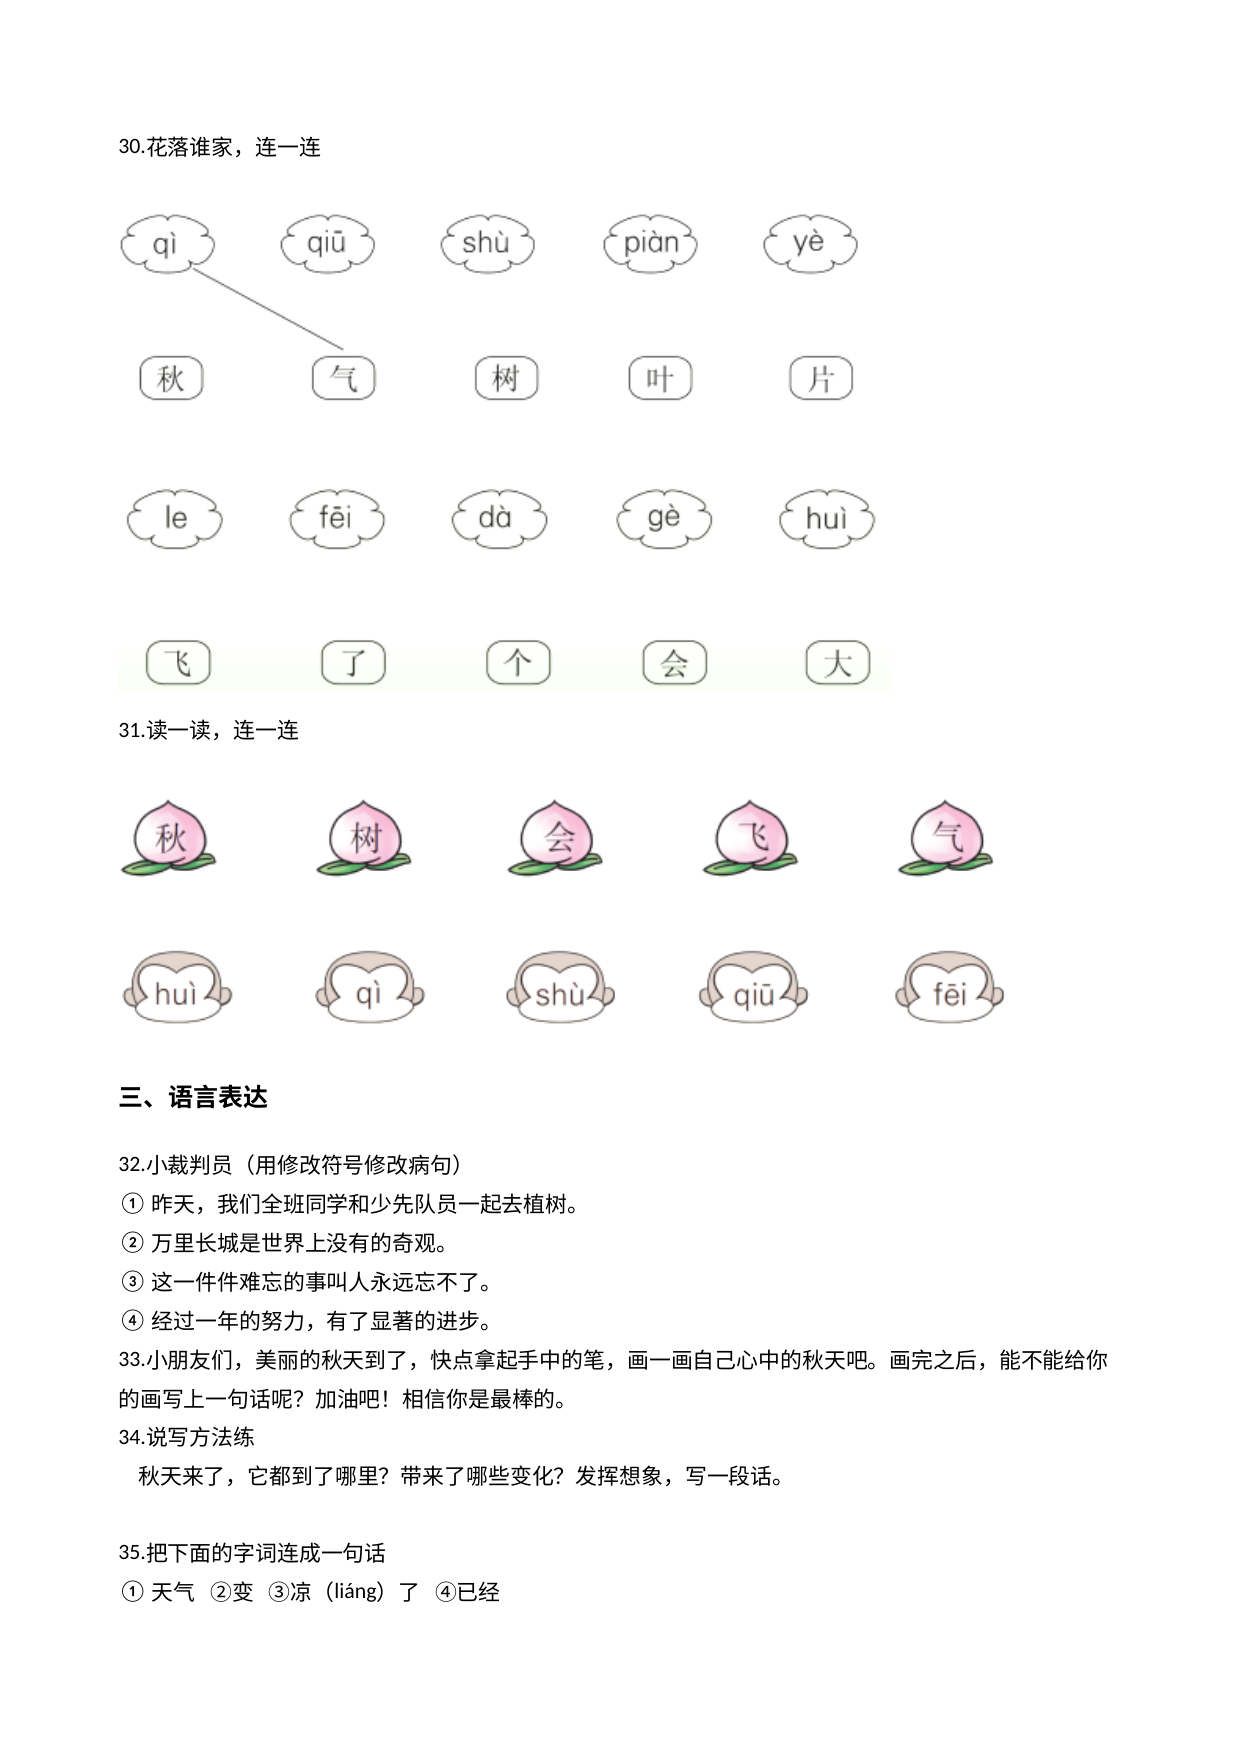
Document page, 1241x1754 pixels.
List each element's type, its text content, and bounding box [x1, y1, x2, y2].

text 32.小裁判员（用修改符号修改病句） ①昨天，我们全班同学和少先队员一起去植树。 ②万里长城是世界上没有的奇观。 ③这一件件难忘的事叫人永远忘不了。 ④经过一年的努力，有了显著的进步。 [118, 1148, 1122, 1336]
text 三、语言表达 [118, 1063, 1122, 1128]
picture [118, 480, 891, 691]
text 34.说写方法练 秋天来了，它都到了哪里？带来了哪些变化？发挥想象，写一段话。 [118, 1420, 1122, 1530]
picture [118, 797, 1018, 1030]
text 35.把下面的字词连成一句话 ①天气 ②变 ③凉（liáng）了 ④已经 [118, 1536, 1122, 1607]
text 33.小朋友们，美丽的秋天到了，快点拿起手中的笔，画一画自己心中的秋天吧。画完之后，能不能给你的画写上一句话呢？加油吧！相信你是最棒的。 [118, 1342, 1122, 1414]
picture [118, 207, 861, 405]
